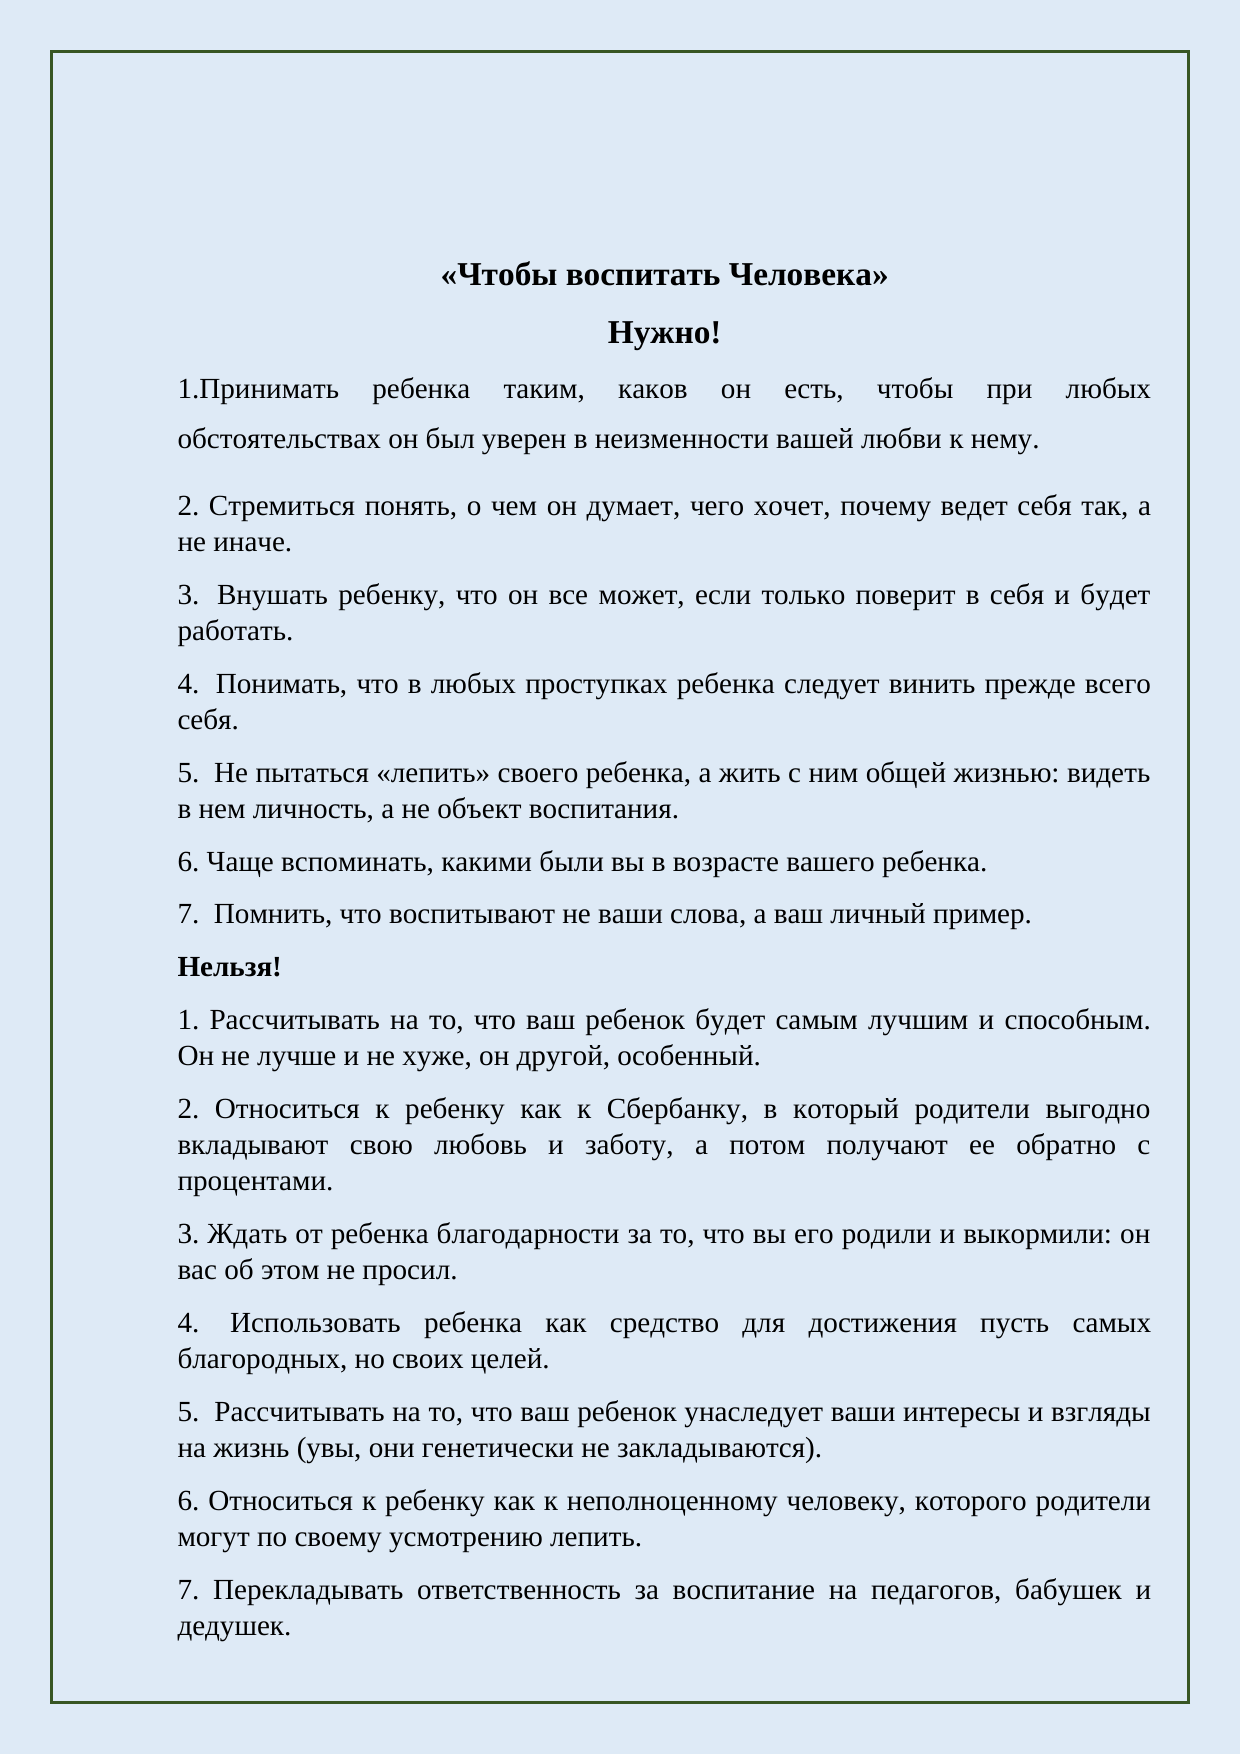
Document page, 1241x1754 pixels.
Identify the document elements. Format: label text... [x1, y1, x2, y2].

text 2. Стремиться понять, о чем он думает, чего хочет, почему ведет себя так, а не иначе. [177, 488, 1152, 558]
text 2. Относиться к ребенку как к Сбербанку, в который родители выгодно вкладывают свою любовь и заботу, а потом получают ее обратно с процентами. [177, 1091, 1152, 1197]
text 6. Чаще вспоминать, какими были вы в возрасте вашего ребенка. [177, 844, 1152, 877]
text 4. Использовать ребенка как средство для достижения пусть самых благородных, но своих целей. [177, 1305, 1152, 1375]
text 7. Перекладывать ответственность за воспитание на педагогов, бабушек и дедушек. [177, 1572, 1152, 1642]
text «Чтобы воспитать Человека» [177, 255, 1152, 293]
text Нельзя! [177, 949, 1152, 983]
text 1.Принимать ребенка таким, каков он есть, чтобы при любых обстоятельствах он был уверен в неизменности вашей любви к нему. [177, 371, 1152, 454]
text 3. Внушать ребенку, что он все может, если только поверит в себя и будет работать. [177, 577, 1152, 647]
text 1. Рассчитывать на то, что ваш ребенок будет самым лучшим и способным. Он не лучше и не хуже, он другой, особенный. [177, 1002, 1152, 1072]
text 6. Относиться к ребенку как к неполноценному человеку, которого родители могут по своему усмотрению лепить. [177, 1483, 1152, 1553]
text 5. Не пытаться «лепить» своего ребенка, а жить с ним общей жизнью: видеть в нем личность, а не объект воспитания. [177, 755, 1152, 824]
text Нужно! [177, 313, 1152, 351]
text 4. Понимать, что в любых проступках ребенка следует винить прежде всего себя. [177, 666, 1152, 736]
text 7. Помнить, что воспитывают не ваши слова, а ваш личный пример. [177, 897, 1152, 930]
text 3. Ждать от ребенка благодарности за то, что вы его родили и выкормили: он вас об этом не просил. [177, 1216, 1152, 1286]
text 5. Рассчитывать на то, что ваш ребенок унаследует ваши интересы и взгляды на жизнь (увы, они генетически не закладываются). [177, 1394, 1152, 1464]
